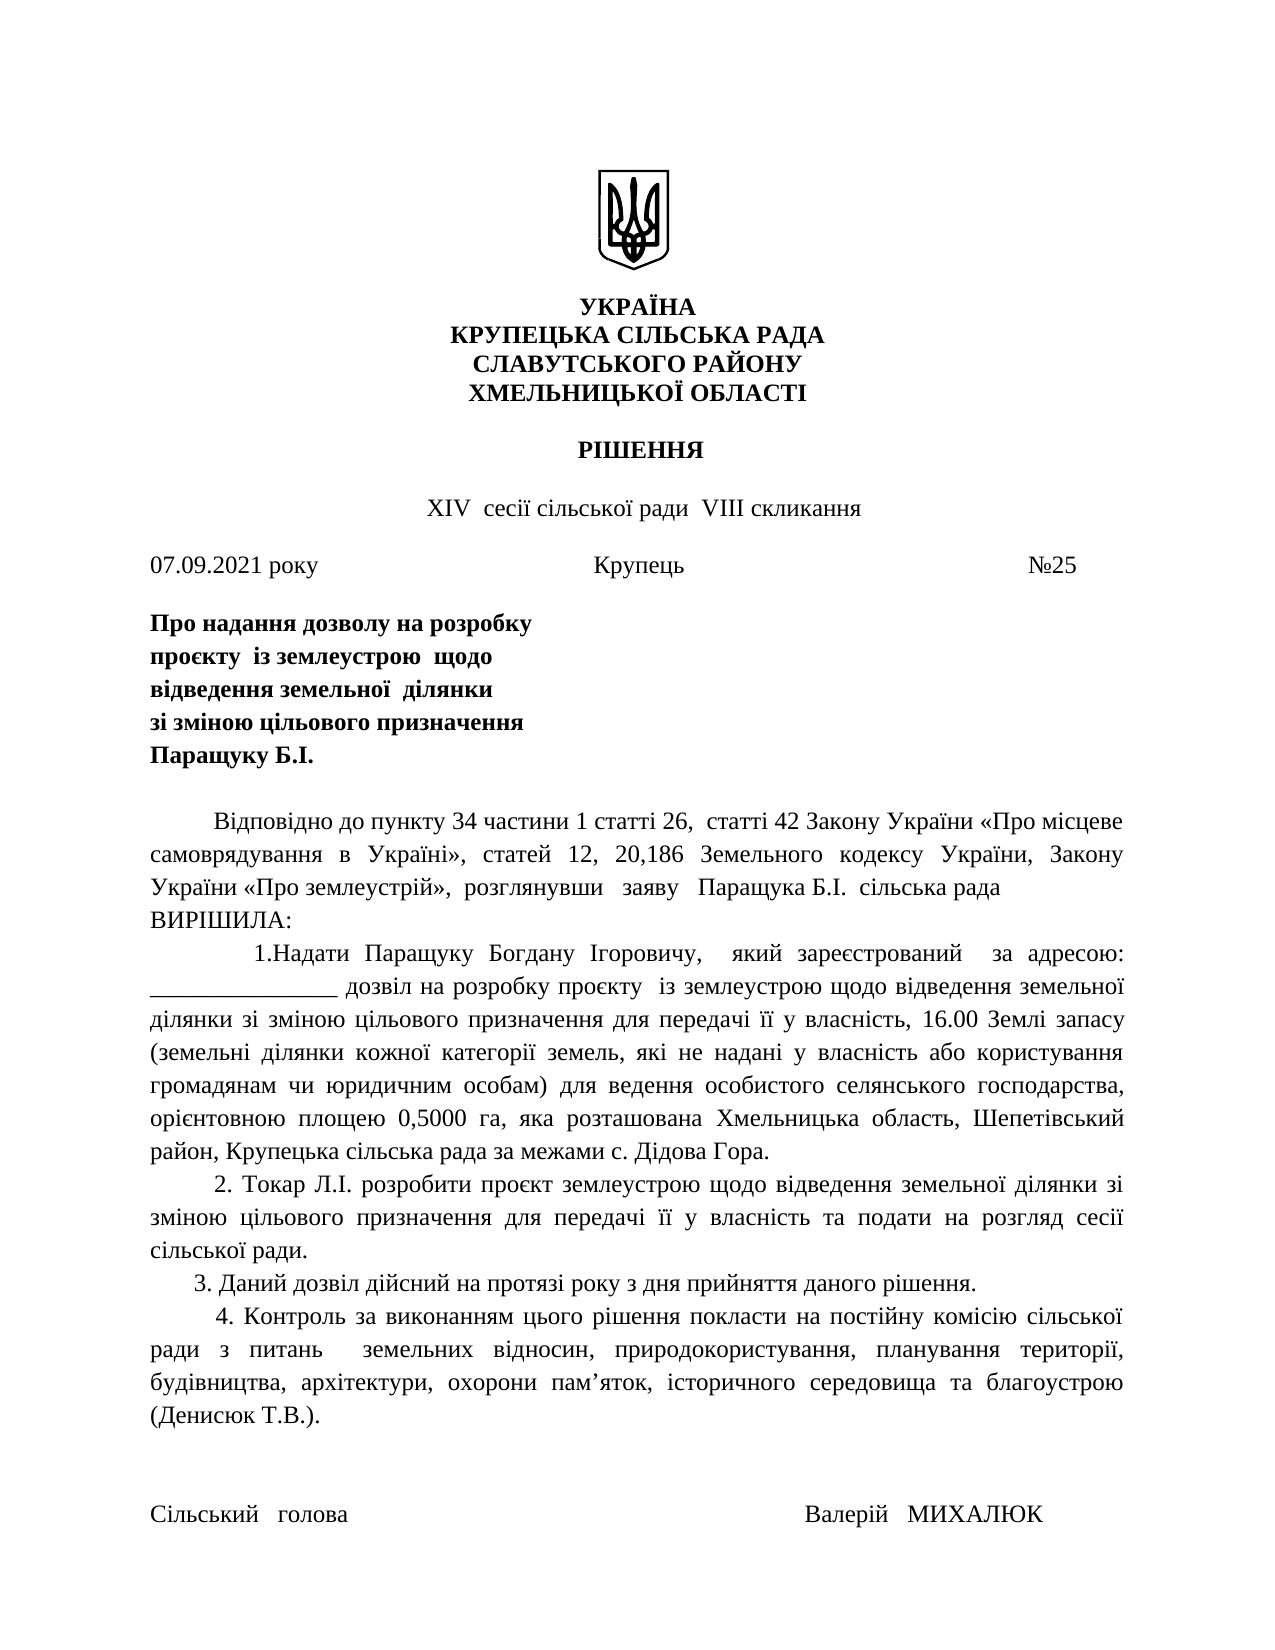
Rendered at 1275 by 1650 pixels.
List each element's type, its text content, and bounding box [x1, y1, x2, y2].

text Відповідно до пункту 34 частини 1 статті 26, статті 42 Закону України «Про місцеве самоврядування в Україні», статей 12, 20,186 Земельного кодексу України, Закону України «Про землеустрій», розглянувши заяву Паращука Б.І. сільська рада [150, 806, 1125, 901]
text Сільський голова Валерій МИХАЛЮК [150, 1499, 1125, 1528]
text 2. Токар Л.І. розробити проєкт землеустрою щодо відведення земельної ділянки зі зміною цільового призначення для передачі її у власність та подати на розгляд сесії сільської ради. [150, 1169, 1125, 1264]
text ВИРІШИЛА: [150, 905, 1125, 934]
text КРУПЕЦЬКА СІЛЬСЬКА РАДА [150, 320, 1125, 349]
text ХМЕЛЬНИЦЬКОЇ ОБЛАСТІ [150, 378, 1125, 407]
text РІШЕННЯ [150, 435, 1125, 464]
text відведення земельної ділянки [150, 674, 1125, 703]
text 1.Надати Паращуку Богдану Ігоровичу, який зареєстрований за адресою: _______________ дозвіл на розробку проєкту із землеустрою щодо відведення земельної ділянки зі зміною цільового призначення для передачі її у власність, 16.00 Землі запасу (земельні ділянки кожної категорії земель, які не надані у власність або користування громадянам чи юридичним особам) для ведення особистого селянського господарства, орієнтовною площею 0,5000 га, яка розташована Хмельницька область, Шепетівський район, Крупецька сільська рада за межами с. Дідова Гора. [150, 1066, 1125, 1165]
text УКРАЇНА [150, 292, 1125, 320]
text Про надання дозволу на розробку [150, 608, 1125, 637]
text Паращуку Б.І. [150, 740, 1125, 769]
text проєкту із землеустрою щодо [150, 641, 1125, 669]
text 4. Контроль за виконанням цього рішення покласти на постійну комісію сільської ради з питань земельних відносин, природокористування, планування території, будівництва, архітектури, охорони пам’яток, історичного середовища та благоустрою (Денисюк Т.В.). [150, 1301, 1125, 1429]
text СЛАВУТСЬКОГО РАЙОНУ [150, 349, 1125, 378]
text 3. Даний дозвіл дійсний на протязі року з дня прийняття даного рішення. [150, 1268, 1125, 1297]
text 1.Надати Паращуку Богдану Ігоровичу, який зареєстрований за адресою: _______________ дозвіл на розробку проєкту із землеустрою щодо відведення земельної ділянки зі зміною цільового призначення для передачі її у власність, 16.00 Землі запасу (земельні ділянки кожної категорії земель, які не надані у власність або користування громадянам чи юридичним особам) для ведення особистого селянського господарства, орієнтовною площею 0,5000 га, яка розташована Хмельницька область, Шепетівський район, Крупецька сільська рада за межами с. Дідова Гора. [150, 938, 1125, 1037]
text зі зміною цільового призначення [150, 707, 1125, 736]
text 07.09.2021 року Крупець №25 [150, 550, 1125, 579]
text ХІV сесії сільської ради VІІІ скликання [150, 493, 1125, 522]
